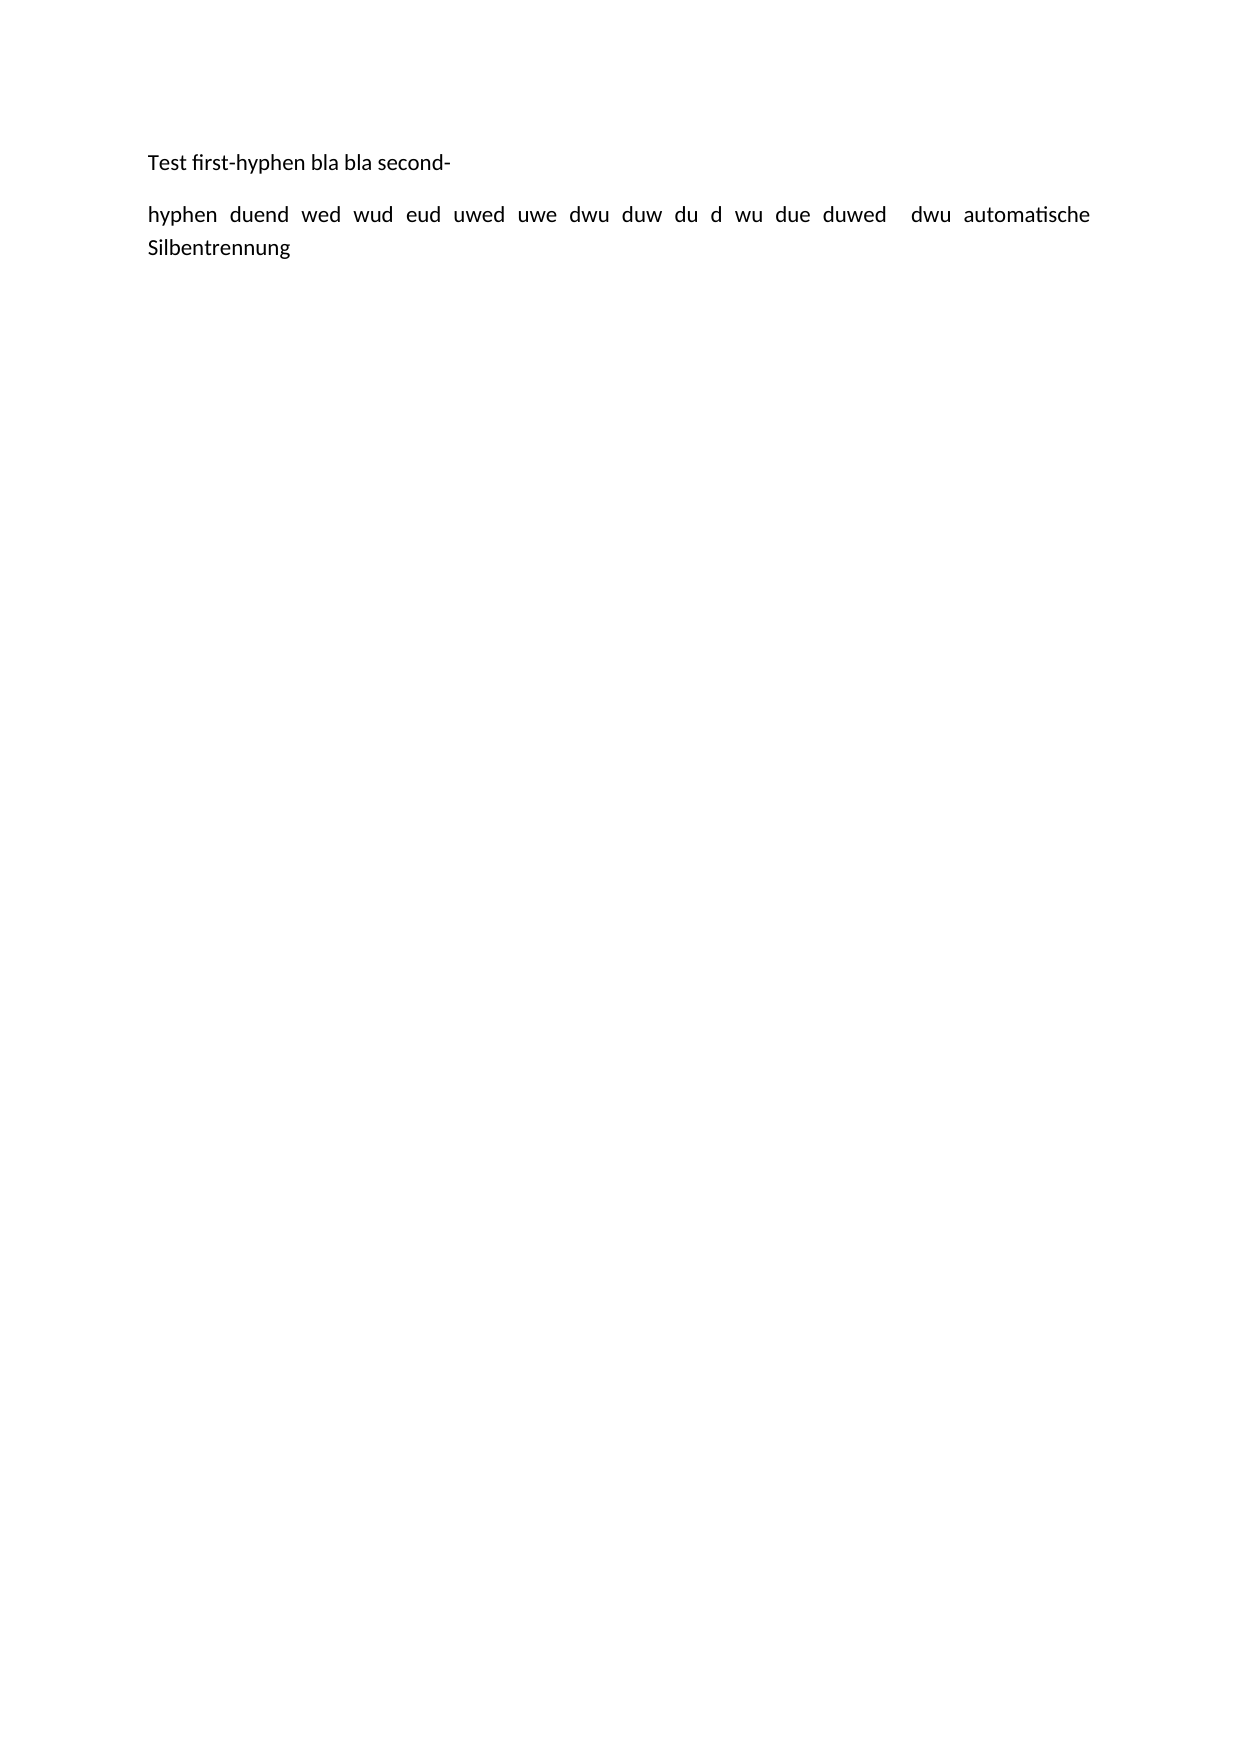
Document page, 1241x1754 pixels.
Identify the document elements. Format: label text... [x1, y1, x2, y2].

text Test first-hyphen bla bla second- [148, 148, 1093, 176]
text hyphen duend wed wud eud uwed uwe dwu duw du d wu due duwed dwu automatische Silbentrennung [148, 201, 1093, 261]
